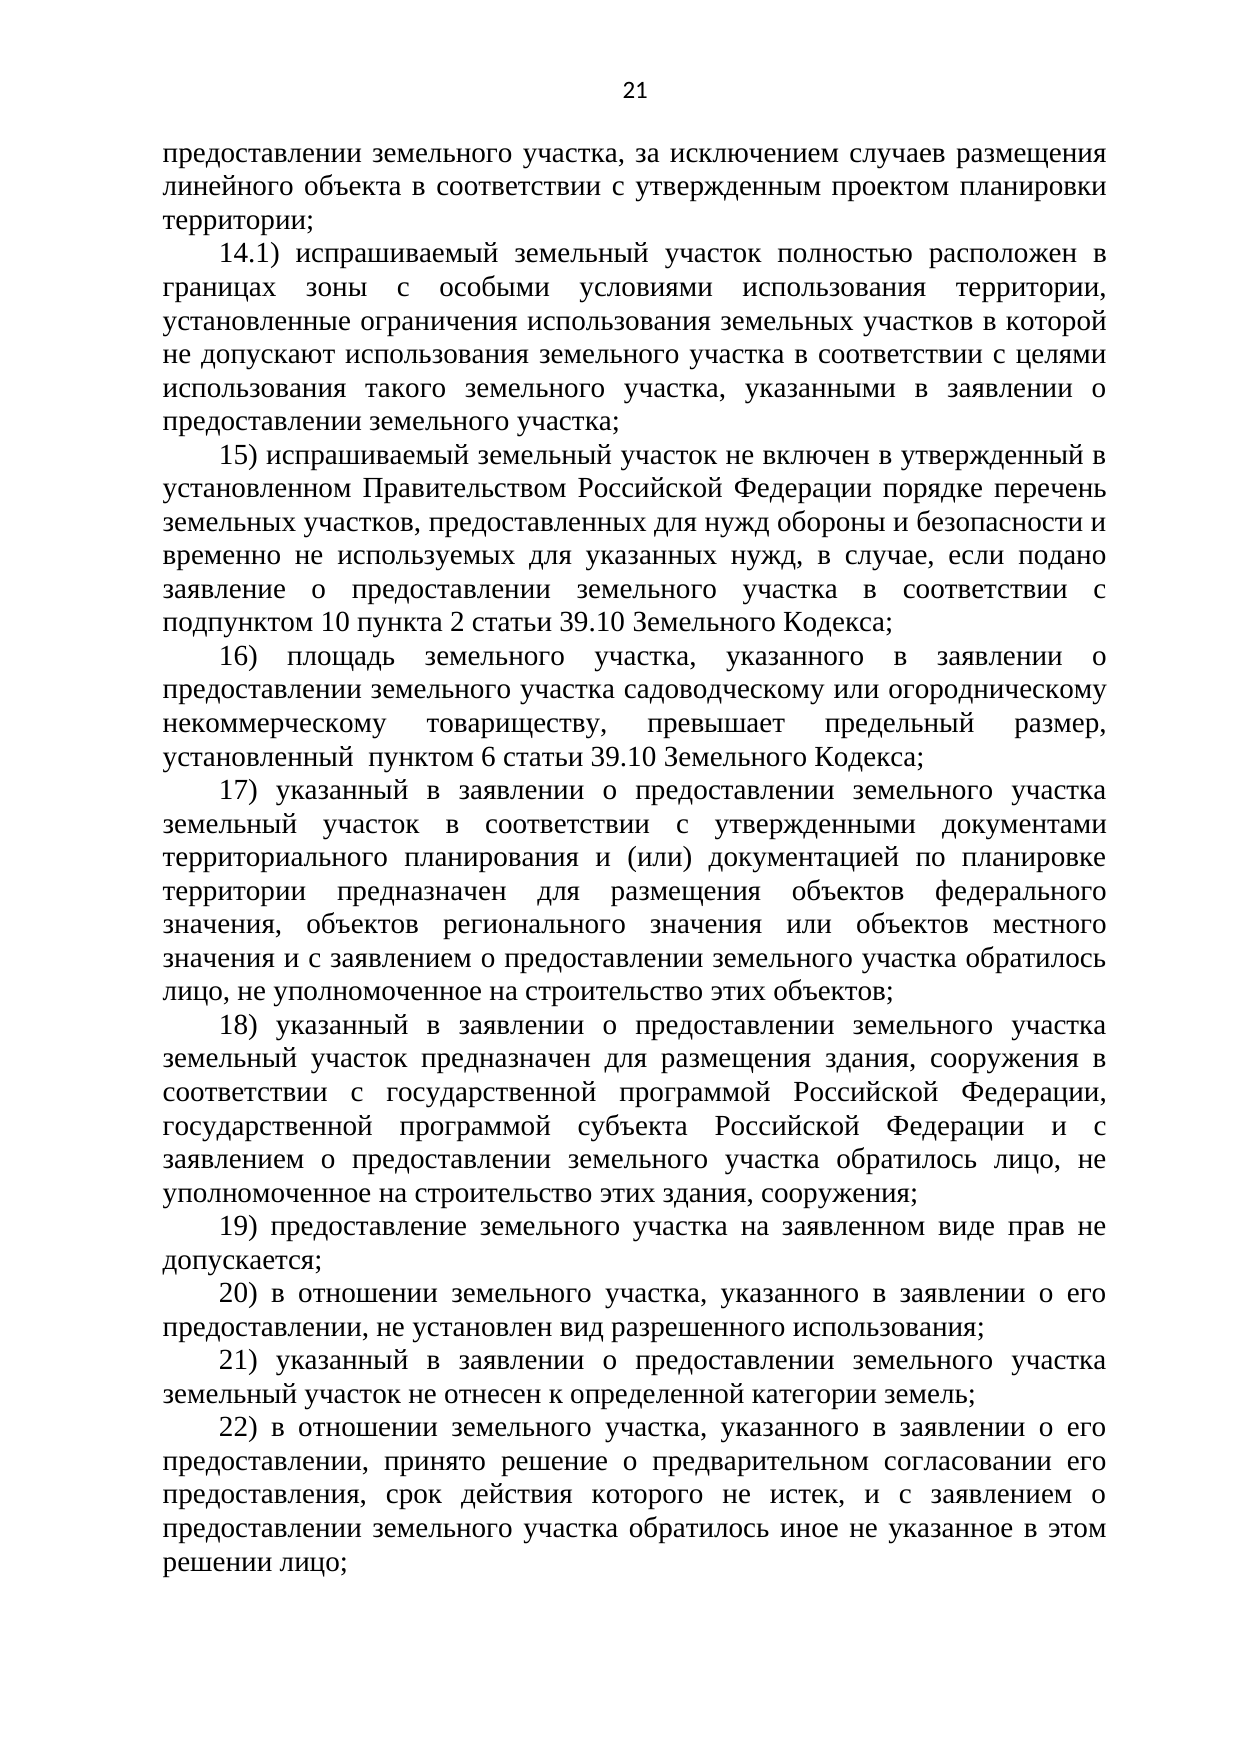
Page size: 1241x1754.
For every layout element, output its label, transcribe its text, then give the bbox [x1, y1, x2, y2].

text 19) предоставление земельного участка на заявленном виде прав не допускается; [162, 1208, 1107, 1275]
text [162, 135, 1107, 236]
text 22) в отношении земельного участка, указанного в заявлении о его предоставлении, принято решение о предварительном согласовании его предоставления, срок действия которого не истек, и с заявлением о предоставлении земельного участка обратилось иное не указанное в этом решении лицо; [162, 1409, 1107, 1577]
text 15) испрашиваемый земельный участок не включен в утвержденный в установленном Правительством Российской Федерации порядке перечень земельных участков, предоставленных для нужд обороны и безопасности и временно не используемых для указанных нужд, в случае, если подано заявление о предоставлении земельного участка в соответствии с подпунктом 10 пункта 2 статьи 39.10 Земельного Кодекса; [162, 437, 1107, 638]
text 21) указанный в заявлении о предоставлении земельного участка земельный участок не отнесен к определенной категории земель; [162, 1342, 1107, 1409]
text 17) указанный в заявлении о предоставлении земельного участка земельный участок в соответствии с утвержденными документами территориального планирования и (или) документацией по планировке территории предназначен для размещения объектов федерального значения, объектов регионального значения или объектов местного значения и с заявлением о предоставлении земельного участка обратилось лицо, не уполномоченное на строительство этих объектов; [162, 772, 1107, 1007]
text 14.1) испрашиваемый земельный участок полностью расположен в границах зоны с особыми условиями использования территории, установленные ограничения использования земельных участков в которой не допускают использования земельного участка в соответствии с целями использования такого земельного участка, указанными в заявлении о предоставлении земельного участка; [162, 236, 1107, 437]
text 20) в отношении земельного участка, указанного в заявлении о его предоставлении, не установлен вид разрешенного использования; [162, 1275, 1107, 1342]
text 18) указанный в заявлении о предоставлении земельного участка земельный участок предназначен для размещения здания, сооружения в соответствии с государственной программой Российской Федерации, государственной программой субъекта Российской Федерации и с заявлением о предоставлении земельного участка обратилось лицо, не уполномоченное на строительство этих здания, сооружения; [162, 1007, 1107, 1208]
text 16) площадь земельного участка, указанного в заявлении о предоставлении земельного участка садоводческому или огородническому некоммерческому товариществу, превышает предельный размер, установленный пунктом 6 статьи 39.10 Земельного Кодекса; [162, 638, 1107, 772]
